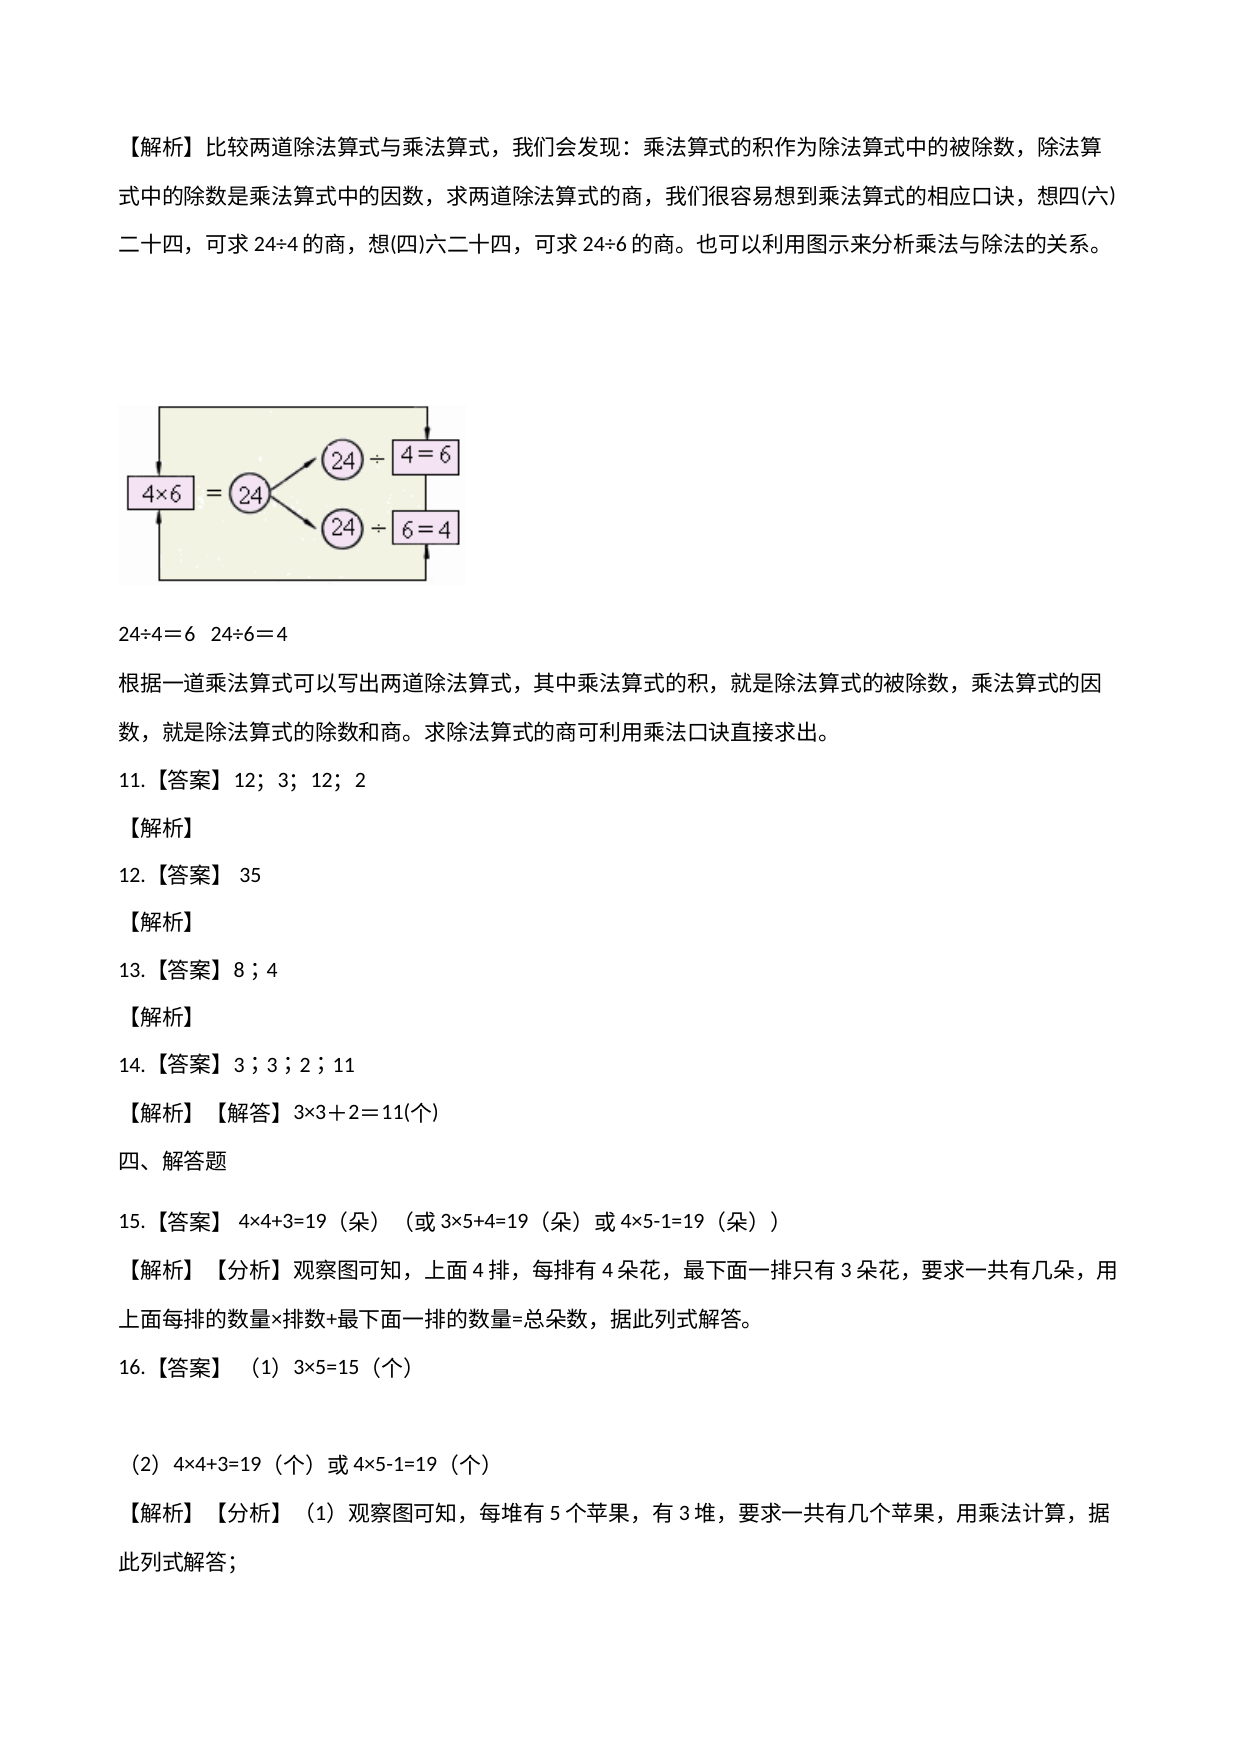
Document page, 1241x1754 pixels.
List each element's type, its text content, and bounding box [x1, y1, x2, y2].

text 11.【答案】12；3；12；2 [118, 763, 1122, 795]
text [118, 1496, 1122, 1577]
text 13.【答案】8；4 [118, 953, 1122, 986]
text 16.【答案】 （1）3×5=15（个） （2）4×4+3=19（个）或4×5-1=19（个） [118, 1350, 1122, 1480]
text 【解析】【分析】观察图可知，上面4排，每排有4朵花，最下面一排只有3朵花，要求一共有几朵，用上面每排的数量×排数+最下面一排的数量=总朵数，据此列式解答。 [118, 1253, 1122, 1334]
text 12.【答案】 35 [118, 858, 1122, 891]
text 【解析】 [118, 906, 1122, 938]
text 【解析】 [118, 811, 1122, 844]
text 【解析】 [118, 1001, 1122, 1033]
picture [118, 405, 466, 586]
text 15.【答案】 4×4+3=19（朵）（或3×5+4=19（朵）或4×5-1=19（朵）） [118, 1205, 1122, 1237]
text 【解析】比较两道除法算式与乘法算式，我们会发现：乘法算式的积作为除法算式中的被除数，除法算式中的除数是乘法算式中的因数，求两道除法算式的商，我们很容易想到乘法算式的相应口诀，想四(六)二十四，可求24÷4的商，想(四)六二十四，可求24÷6的商。也可以利用图示来分析乘法与除法的关系。 24÷4＝6 24÷6＝4 根据一道乘法算式可以写出两道除法算式，其中乘法算式的积，就是除法算式的被除数，乘法算式的因数，就是除法算式的除数和商。求除法算式的商可利用乘法口诀直接求出。 [118, 129, 1122, 747]
text 四、解答题 [118, 1144, 1122, 1176]
text 【解析】【解答】3×3＋2＝11(个) [118, 1096, 1122, 1128]
text 14.【答案】3；3；2；11 [118, 1048, 1122, 1081]
